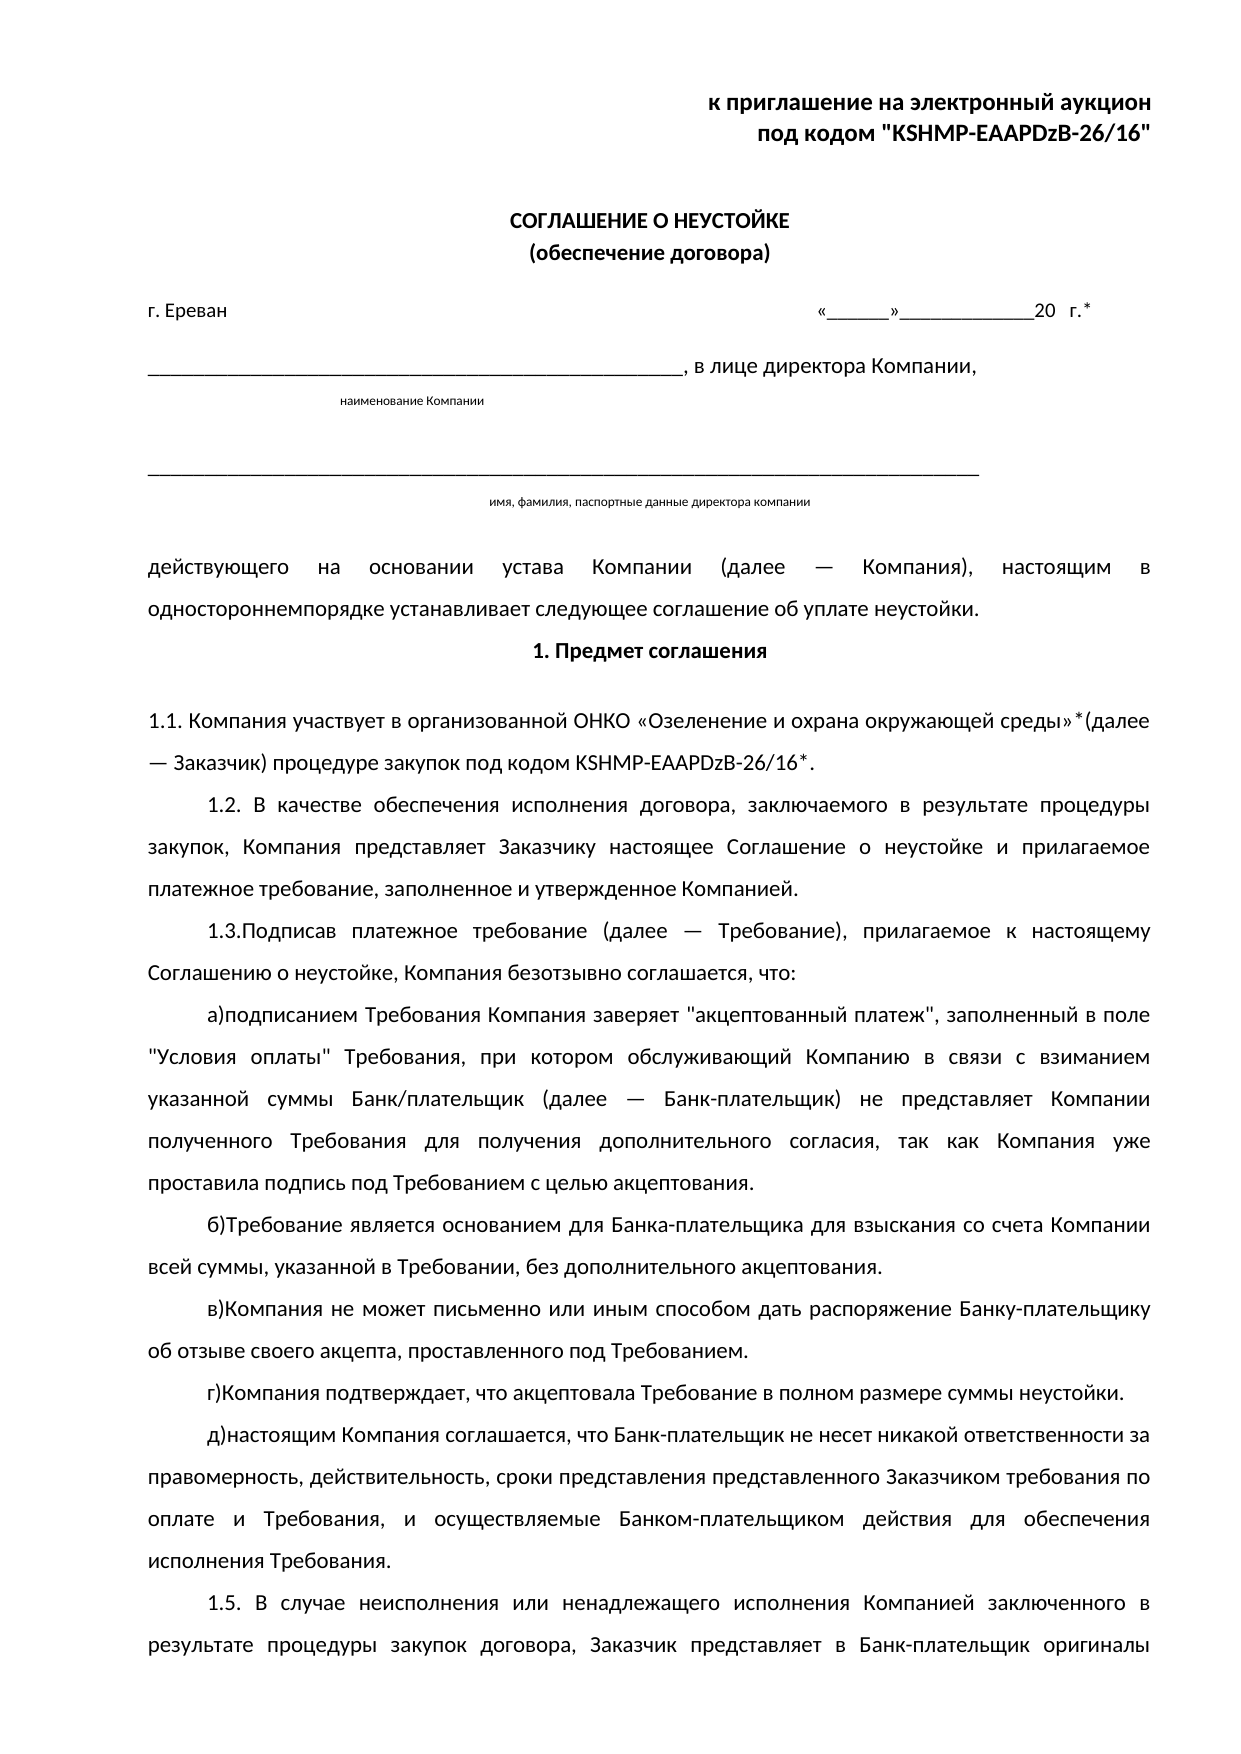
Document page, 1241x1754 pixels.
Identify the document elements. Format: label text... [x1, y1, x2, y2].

text под кодом "KSHMP-EAAPDzB-26/16" [148, 117, 1152, 147]
text г)Компания подтверждает, что акцептовала Требование в полном размере суммы неустойки. [148, 1378, 1152, 1406]
text _______________________________________________, в лице директора Компании, [148, 351, 1152, 379]
text б)Требование является основанием для Банка-плательщика для взыскания со счета Компании всей суммы, указанной в Требовании, без дополнительного акцептования. [148, 1210, 1152, 1280]
text а)подписанием Требования Компания заверяет "акцептованный платеж", заполненный в поле "Условия оплаты" Требования, при котором обслуживающий Компанию в связи с взиманием указанной суммы Банк/плательщик (далее — Банк-плательщик) не представляет Компании полученного Требования для получения дополнительного согласия, так как Компания уже проставила подпись под Требованием с целью акцептования. [148, 1000, 1152, 1196]
text наименование Компании [340, 393, 1152, 421]
text 1. Предмет соглашения [148, 636, 1152, 664]
text 1.3.Подписав платежное требование (далее — Требование), прилагаемое к настоящему Соглашению о неустойке, Компания безотзывно соглашается, что: [148, 916, 1152, 986]
table_header г. Ереван [136, 297, 635, 351]
text в)Компания не может письменно или иным способом дать распоряжение Банку-плательщику об отзыве своего акцепта, проставленного под Требованием. [148, 1294, 1152, 1364]
text _________________________________________________________________________ [148, 452, 1152, 480]
text имя, фамилия, паспортные данные директора компании [148, 494, 1152, 522]
text действующего на основании устава Компании (далее — Компания), настоящим в одностороннемпорядке устанавливает следующее соглашение об уплате неустойки. [148, 552, 1152, 622]
text к приглашение на электронный аукцион [177, 86, 1152, 117]
text 1.2. В качестве обеспечения исполнения договора, заключаемого в результате процедуры закупок, Компания представляет Заказчику настоящее Соглашение о неустойке и прилагаемое платежное требование, заполненное и утвержденное Компанией. [148, 790, 1152, 902]
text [148, 1588, 1152, 1658]
text СОГЛАШЕНИЕ О НЕУСТОЙКЕ [148, 206, 1152, 234]
text (обеспечение договора) [148, 238, 1152, 266]
table_header «______»_____________20 г.* [635, 297, 1104, 351]
text д)настоящим Компания соглашается, что Банк-плательщик не несет никакой ответственности за правомерность, действительность, сроки представления представленного Заказчиком требования по оплате и Требования, и осуществляемые Банком-плательщиком действия для обеспечения исполнения Требования. [148, 1420, 1152, 1574]
text 1.1. Компания участвует в организованной ОНКО «Озеленение и охрана окружающей среды»*(далее — Заказчик) процедуре закупок под кодом KSHMP-EAAPDzB-26/16*. [148, 706, 1152, 776]
